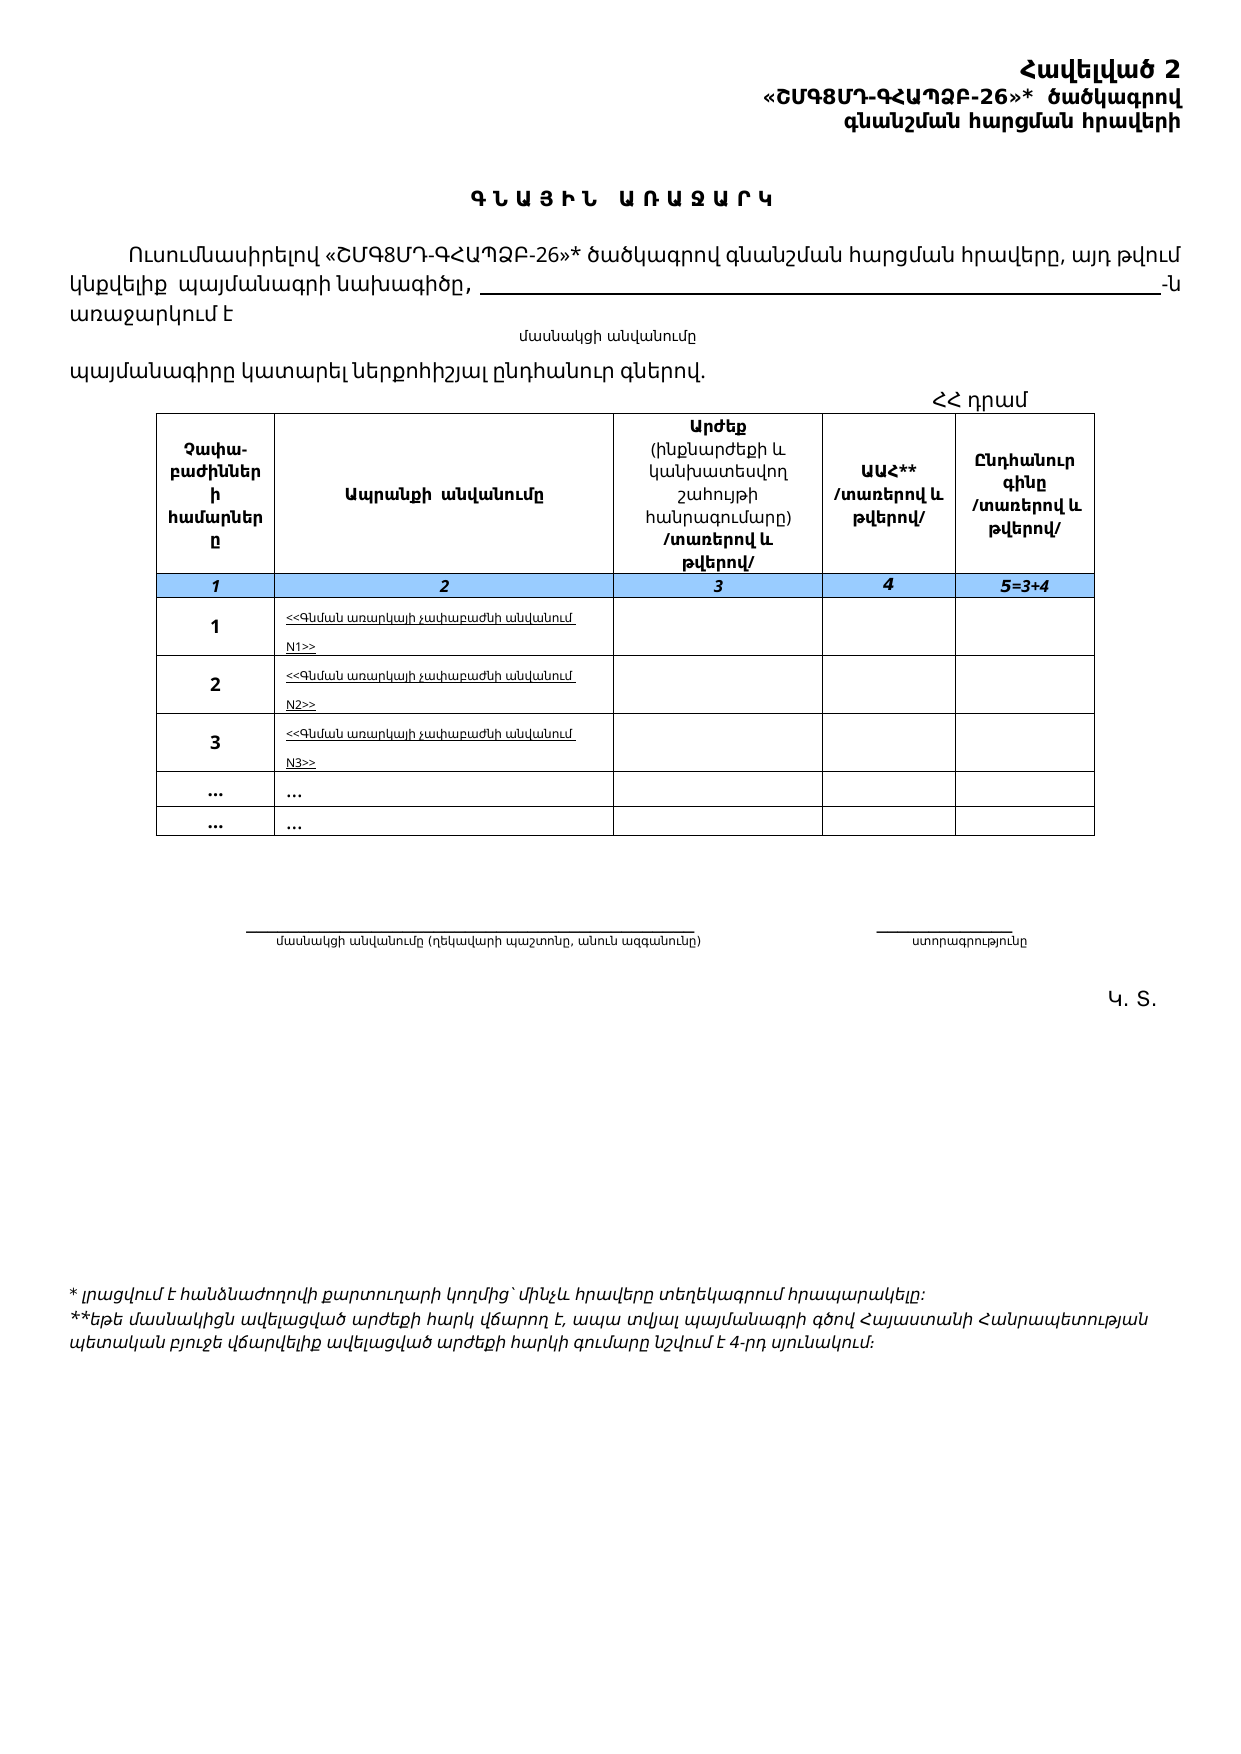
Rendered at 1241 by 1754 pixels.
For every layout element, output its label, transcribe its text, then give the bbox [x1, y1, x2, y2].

table_cell 2 [157, 656, 274, 713]
table_cell [614, 598, 822, 655]
table_cell 5=3+4 [956, 574, 1094, 597]
table_cell … [157, 807, 274, 835]
text մասնակցի անվանումը (ղեկավարի պաշտոնը, անուն ազգանունը) ստորագրությունը [69, 934, 1181, 958]
table_cell 3 [157, 714, 274, 771]
text ՀՀ դրամ [69, 385, 1181, 413]
table_header ԱԱՀ** /տառերով և թվերով/ [823, 414, 955, 573]
table_cell … [157, 772, 274, 806]
table_header Չափա- բաժինների համարները [157, 414, 274, 573]
text Հավելված 2 [69, 56, 1181, 85]
table_header Ընդհանուր գինը /տառերով և թվերով/ [956, 414, 1094, 573]
text «ՇՄԳ8ՄԴ-ԳՀԱՊՁԲ-26»* ծածկագրով [69, 85, 1181, 109]
table_cell 1 [157, 574, 274, 597]
table_cell 3 [614, 574, 822, 597]
text * լրացվում է հանձնաժողովի քարտուղարի կողմից` մինչև հրավերը տեղեկագրում հրապարակելը: [69, 1282, 1181, 1305]
table_cell <<Գնման առարկայի չափաբաժնի անվանում N3>> [275, 714, 613, 771]
text ___________________________________________ _____________ [144, 909, 1181, 934]
table_cell [956, 772, 1094, 806]
text Ուսումնասիրելով «ՇՄԳ8ՄԴ-ԳՀԱՊՁԲ-26»* ծածկագրով գնանշման հարցման հրավերը, այդ թվում կնքվելիք պայմանագրի նախագիծը, -ն առաջարկում է [69, 240, 1181, 327]
table_cell [823, 598, 955, 655]
text պայմանագիրը կատարել ներքոհիշյալ ընդհանուր գներով. [69, 356, 1181, 385]
table_cell [956, 807, 1094, 835]
table_cell <<Գնման առարկայի չափաբաժնի անվանում N1>> [275, 598, 613, 655]
text Կ. Տ. [69, 987, 1181, 1011]
table_cell 1 [157, 598, 274, 655]
text գնանշման հարցման հրավերի [69, 109, 1181, 133]
table_cell [823, 772, 955, 806]
table_cell <<Գնման առարկայի չափաբաժնի անվանում N2>> [275, 656, 613, 713]
table_cell [614, 714, 822, 771]
table_cell [956, 656, 1094, 713]
text Գ Ն Ա Յ Ի Ն Ա Ռ Ա Ջ Ա Ր Կ [62, 187, 1181, 211]
table_header Ապրանքի անվանումը [275, 414, 613, 573]
table_cell [614, 807, 822, 835]
table_cell [823, 807, 955, 835]
table_cell [956, 598, 1094, 655]
table_cell 2 [275, 574, 613, 597]
text **եթե մասնակիցն ավելացված արժեքի հարկ վճարող է, ապա տվյալ պայմանագրի գծով Հայաստանի Հանրապետության պետական բյուջե վճարվելիք ավելացված արժեքի հարկի գումարը նշվում է 4-րդ սյունակում։ [69, 1305, 1149, 1353]
table_cell [956, 714, 1094, 771]
text մասնակցի անվանումը [69, 327, 1181, 356]
table_cell ... [275, 772, 613, 806]
table_cell [614, 772, 822, 806]
table_cell [614, 656, 822, 713]
table_cell ... [275, 807, 613, 835]
table_cell [823, 714, 955, 771]
table_cell 4 [823, 574, 955, 597]
table_header Արժեք (ինքնարժեքի և կանխատեսվող շահույթի հանրագումարը) /տառերով և թվերով/ [614, 414, 822, 573]
table_cell [823, 656, 955, 713]
